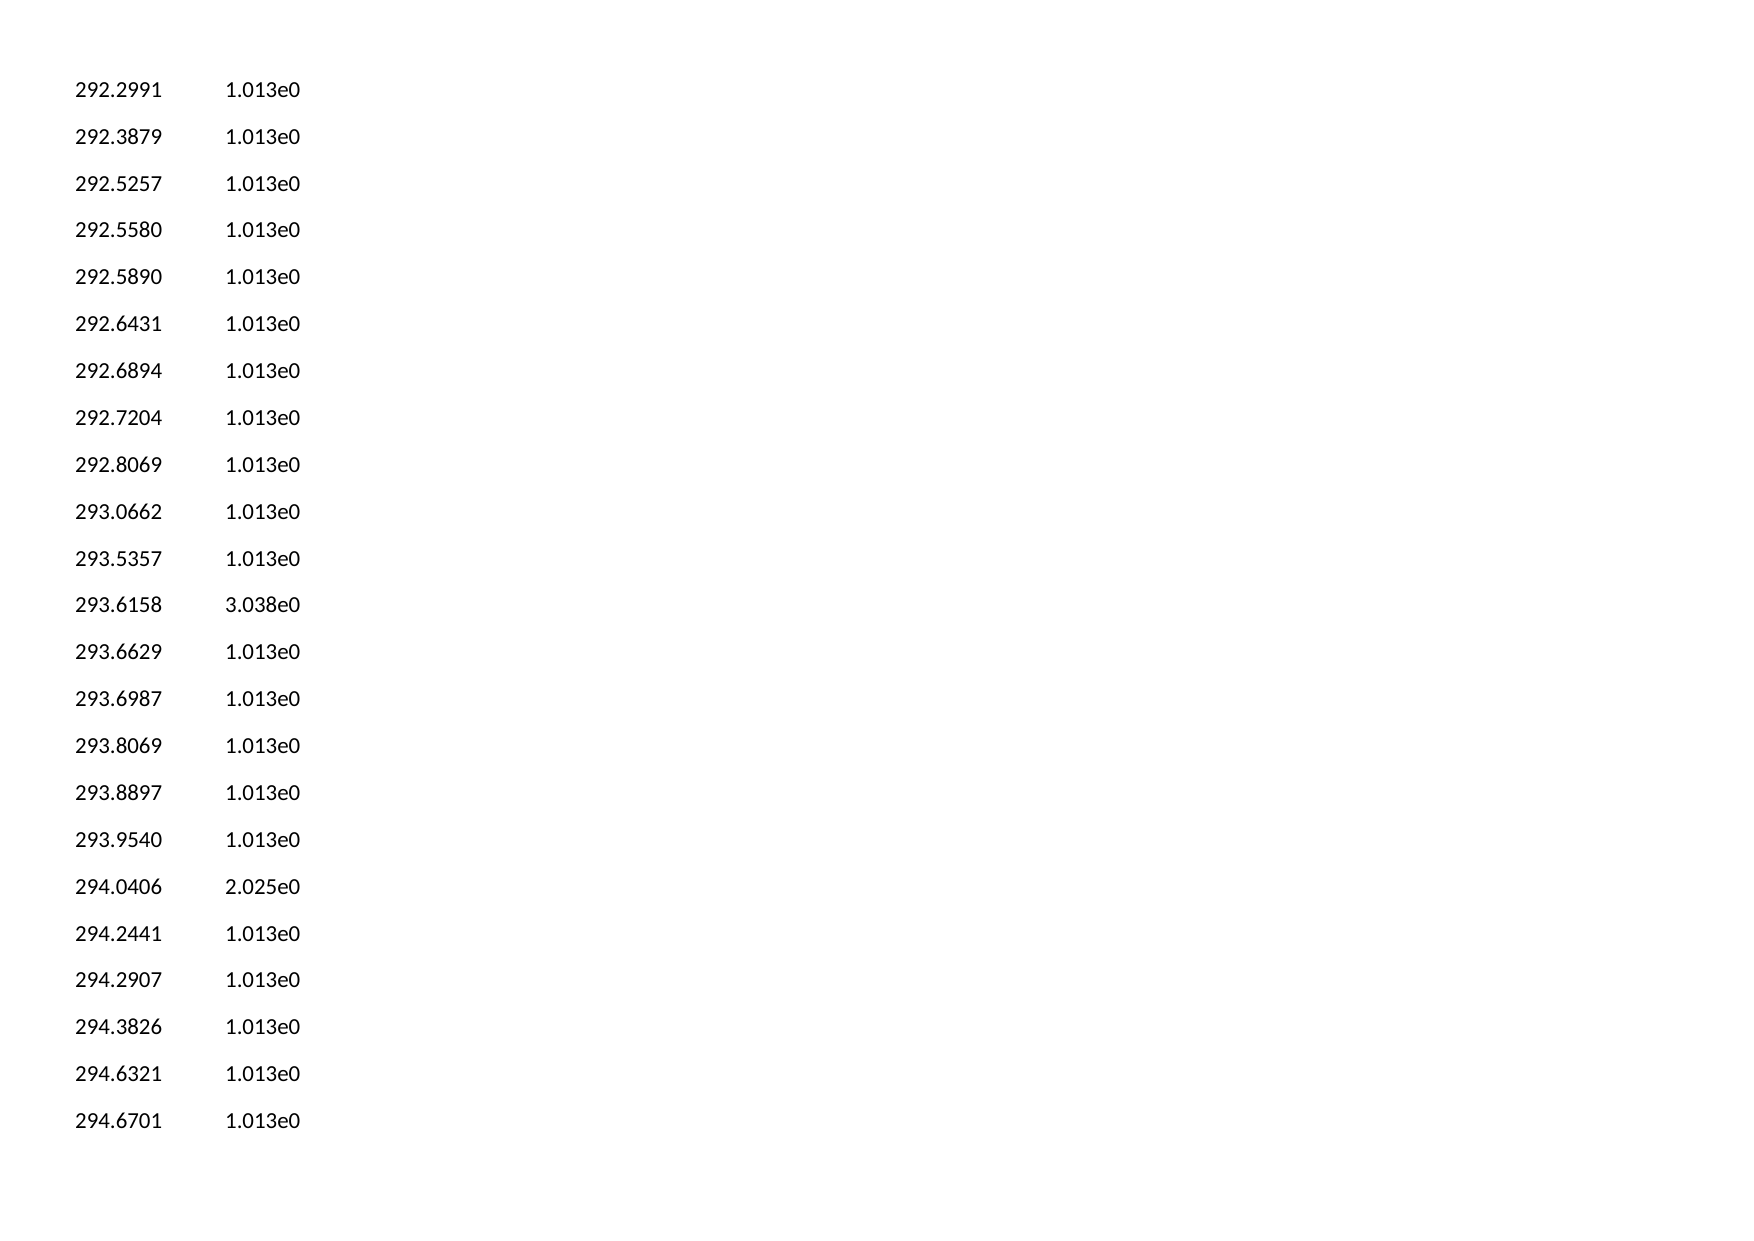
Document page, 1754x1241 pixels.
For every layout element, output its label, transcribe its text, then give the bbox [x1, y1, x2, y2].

text 293.6158 3.038e0 [75, 591, 1679, 619]
text 294.2907 1.013e0 [75, 966, 1679, 994]
text 294.3826 1.013e0 [75, 1012, 1679, 1041]
text 292.8069 1.013e0 [75, 450, 1679, 478]
text 294.6321 1.013e0 [75, 1059, 1679, 1087]
text 293.8069 1.013e0 [75, 731, 1679, 759]
text 292.6894 1.013e0 [75, 356, 1679, 384]
text 292.7204 1.013e0 [75, 403, 1679, 431]
text 292.2991 1.013e0 [75, 75, 1679, 103]
text 292.6431 1.013e0 [75, 309, 1679, 337]
text 292.5890 1.013e0 [75, 262, 1679, 291]
text 293.6629 1.013e0 [75, 637, 1679, 666]
text 293.0662 1.013e0 [75, 497, 1679, 525]
text 293.5357 1.013e0 [75, 544, 1679, 572]
text 294.6701 1.013e0 [75, 1106, 1679, 1134]
text 292.5257 1.013e0 [75, 169, 1679, 197]
text 293.8897 1.013e0 [75, 778, 1679, 806]
text 292.3879 1.013e0 [75, 122, 1679, 150]
text 294.0406 2.025e0 [75, 872, 1679, 900]
text 293.9540 1.013e0 [75, 825, 1679, 853]
text 294.2441 1.013e0 [75, 919, 1679, 947]
text 293.6987 1.013e0 [75, 684, 1679, 712]
text 292.5580 1.013e0 [75, 216, 1679, 244]
